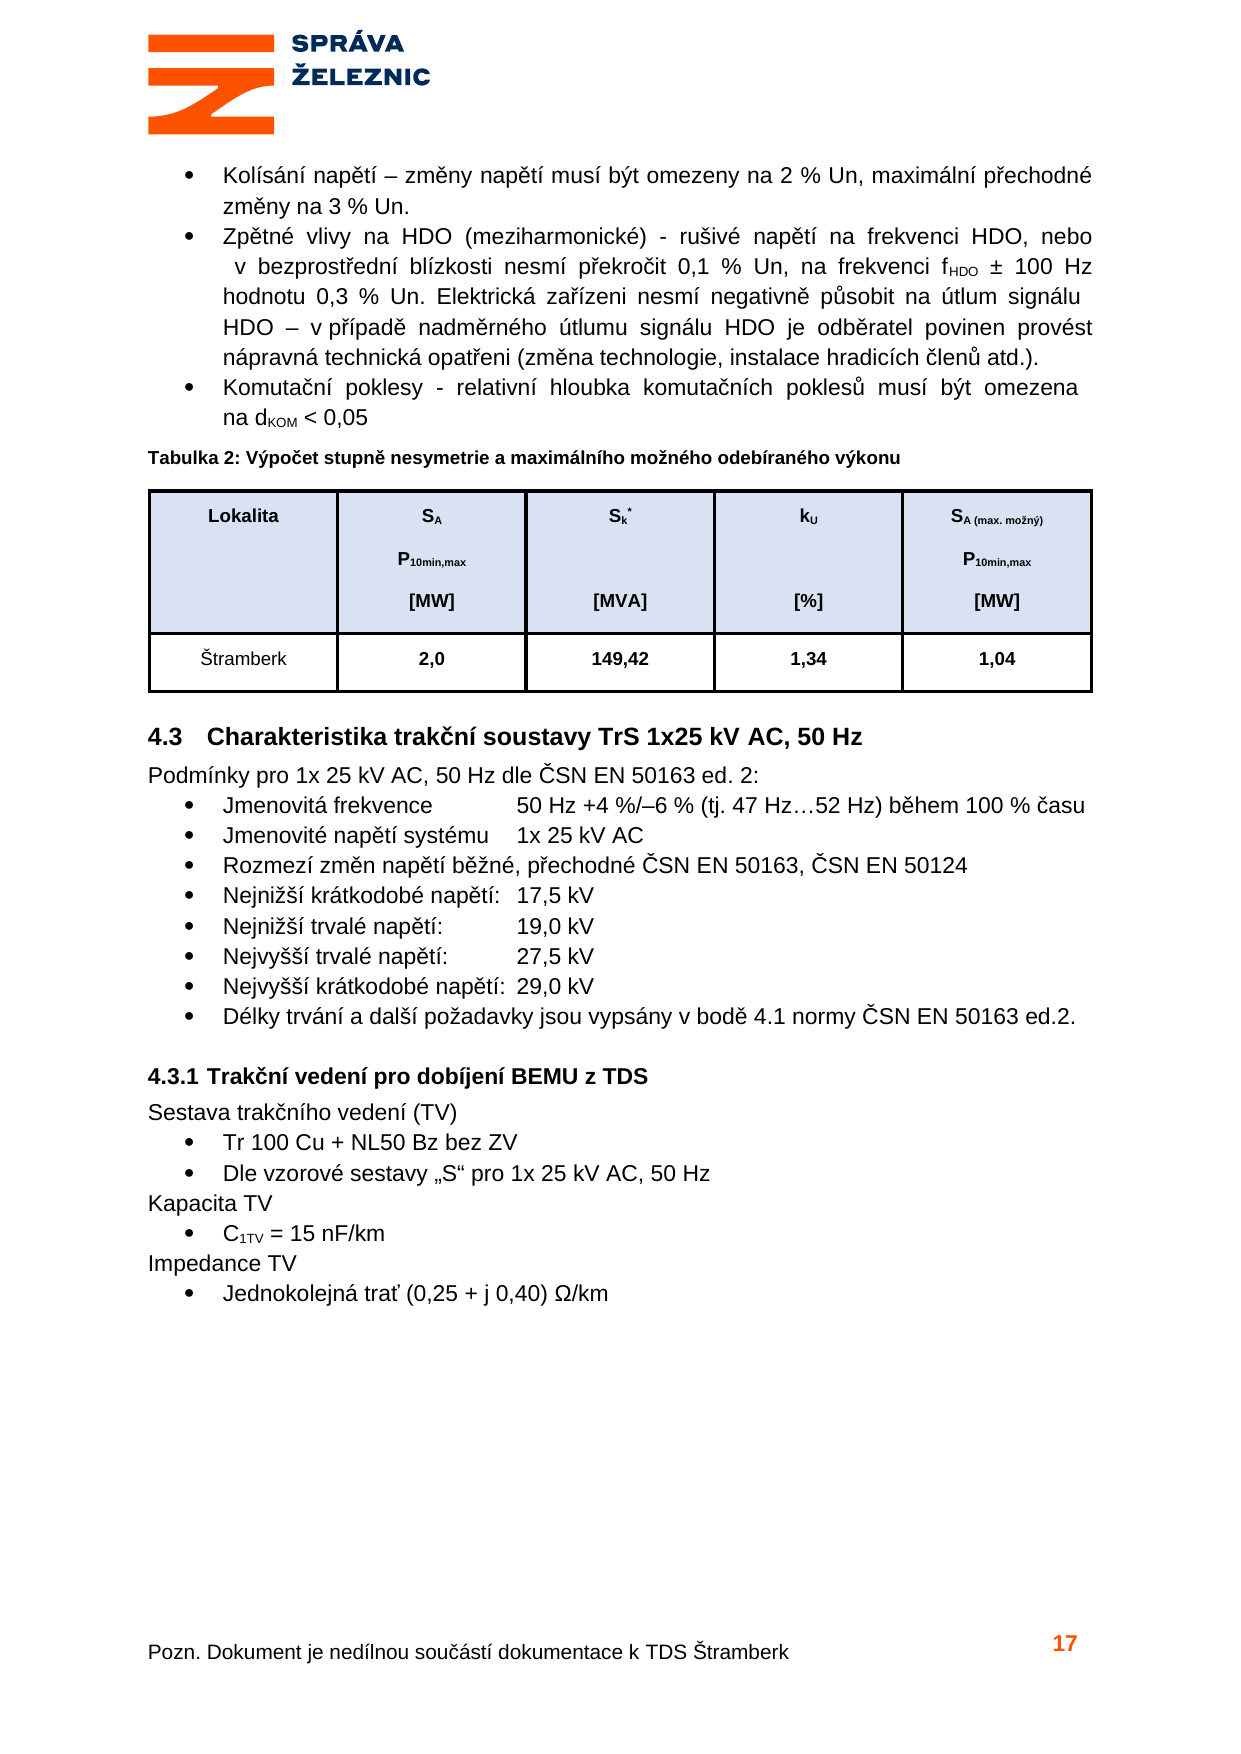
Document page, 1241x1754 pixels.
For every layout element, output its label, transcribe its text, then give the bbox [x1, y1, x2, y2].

text C1TV = 15 nF/km [185, 1220, 1093, 1246]
text Tr 100 Cu + NL50 Bz bez ZV [185, 1129, 1093, 1156]
table_cell 1,34 [716, 635, 901, 690]
table_cell Štramberk [151, 635, 336, 690]
table_header SA (max. možný) P10min,max [MW] [904, 493, 1090, 632]
text Délky trvání a další požadavky jsou vypsány v bodě 4.1 normy ČSN EN 50163 ed.2. [185, 1003, 1093, 1030]
text Trakční vedení pro dobíjení BEMU z TDS [148, 1063, 1093, 1089]
text Kolísání napětí – změny napětí musí být omezeny na 2 % Un, maximální přechodné změny na 3 % Un. [185, 162, 1093, 219]
text Zpětné vlivy na HDO (meziharmonické) - rušivé napětí na frekvenci HDO, nebo v bezprostřední blízkosti nesmí překročit 0,1 % Un, na frekvenci fHDO ± 100 Hz hodnotu 0,3 % Un. Elektrická zařízeni nesmí negativně působit na útlum signálu HDO – v případě nadměrného útlumu signálu HDO je odběratel povinen provést nápravná technická opatřeni (změna technologie, instalace hradicích členů atd.). [185, 223, 1093, 370]
text Jmenovité napětí systému 1x 25 kV AC [185, 822, 1093, 848]
text Jmenovitá frekvence 50 Hz +4 %/–6 % (tj. 47 Hz…52 Hz) během 100 % času [185, 792, 1093, 818]
text Komutační poklesy - relativní hloubka komutačních poklesů musí být omezena na dKOM < 0,05 [185, 374, 1093, 431]
text Nejnižší trvalé napětí: 19,0 kV [185, 913, 1093, 939]
table_header kU [%] [716, 493, 901, 632]
text Charakteristika trakční soustavy TrS 1x25 kV AC, 50 Hz [148, 722, 1093, 751]
text Impedance TV [148, 1250, 1093, 1277]
table_header Sk* [MVA] [528, 493, 713, 632]
text Rozmezí změn napětí běžné, přechodné ČSN EN 50163, ČSN EN 50124 [185, 852, 1093, 879]
text Tabulka 2: Výpočet stupně nesymetrie a maximálního možného odebíraného výkonu [148, 447, 1093, 468]
text Jednokolejná trať (0,25 + j 0,40) Ω/km [185, 1280, 1093, 1307]
text Dle vzorové sestavy „S“ pro 1x 25 kV AC, 50 Hz [185, 1159, 1093, 1186]
text Nejvyšší krátkodobé napětí: 29,0 kV [185, 973, 1093, 999]
table_cell 149,42 [528, 635, 713, 690]
table_header SA P10min,max [MW] [339, 493, 524, 632]
text Sestava trakčního vedení (TV) [148, 1099, 1093, 1126]
table_cell 2,0 [339, 635, 524, 690]
text Nejvyšší trvalé napětí: 27,5 kV [185, 943, 1093, 969]
table_cell 1,04 [904, 635, 1090, 690]
table_header Lokalita [151, 493, 336, 632]
text Podmínky pro 1x 25 kV AC, 50 Hz dle ČSN EN 50163 ed. 2: [148, 762, 1093, 788]
text Kapacita TV [148, 1190, 1093, 1216]
text Nejnižší krátkodobé napětí: 17,5 kV [185, 882, 1093, 909]
